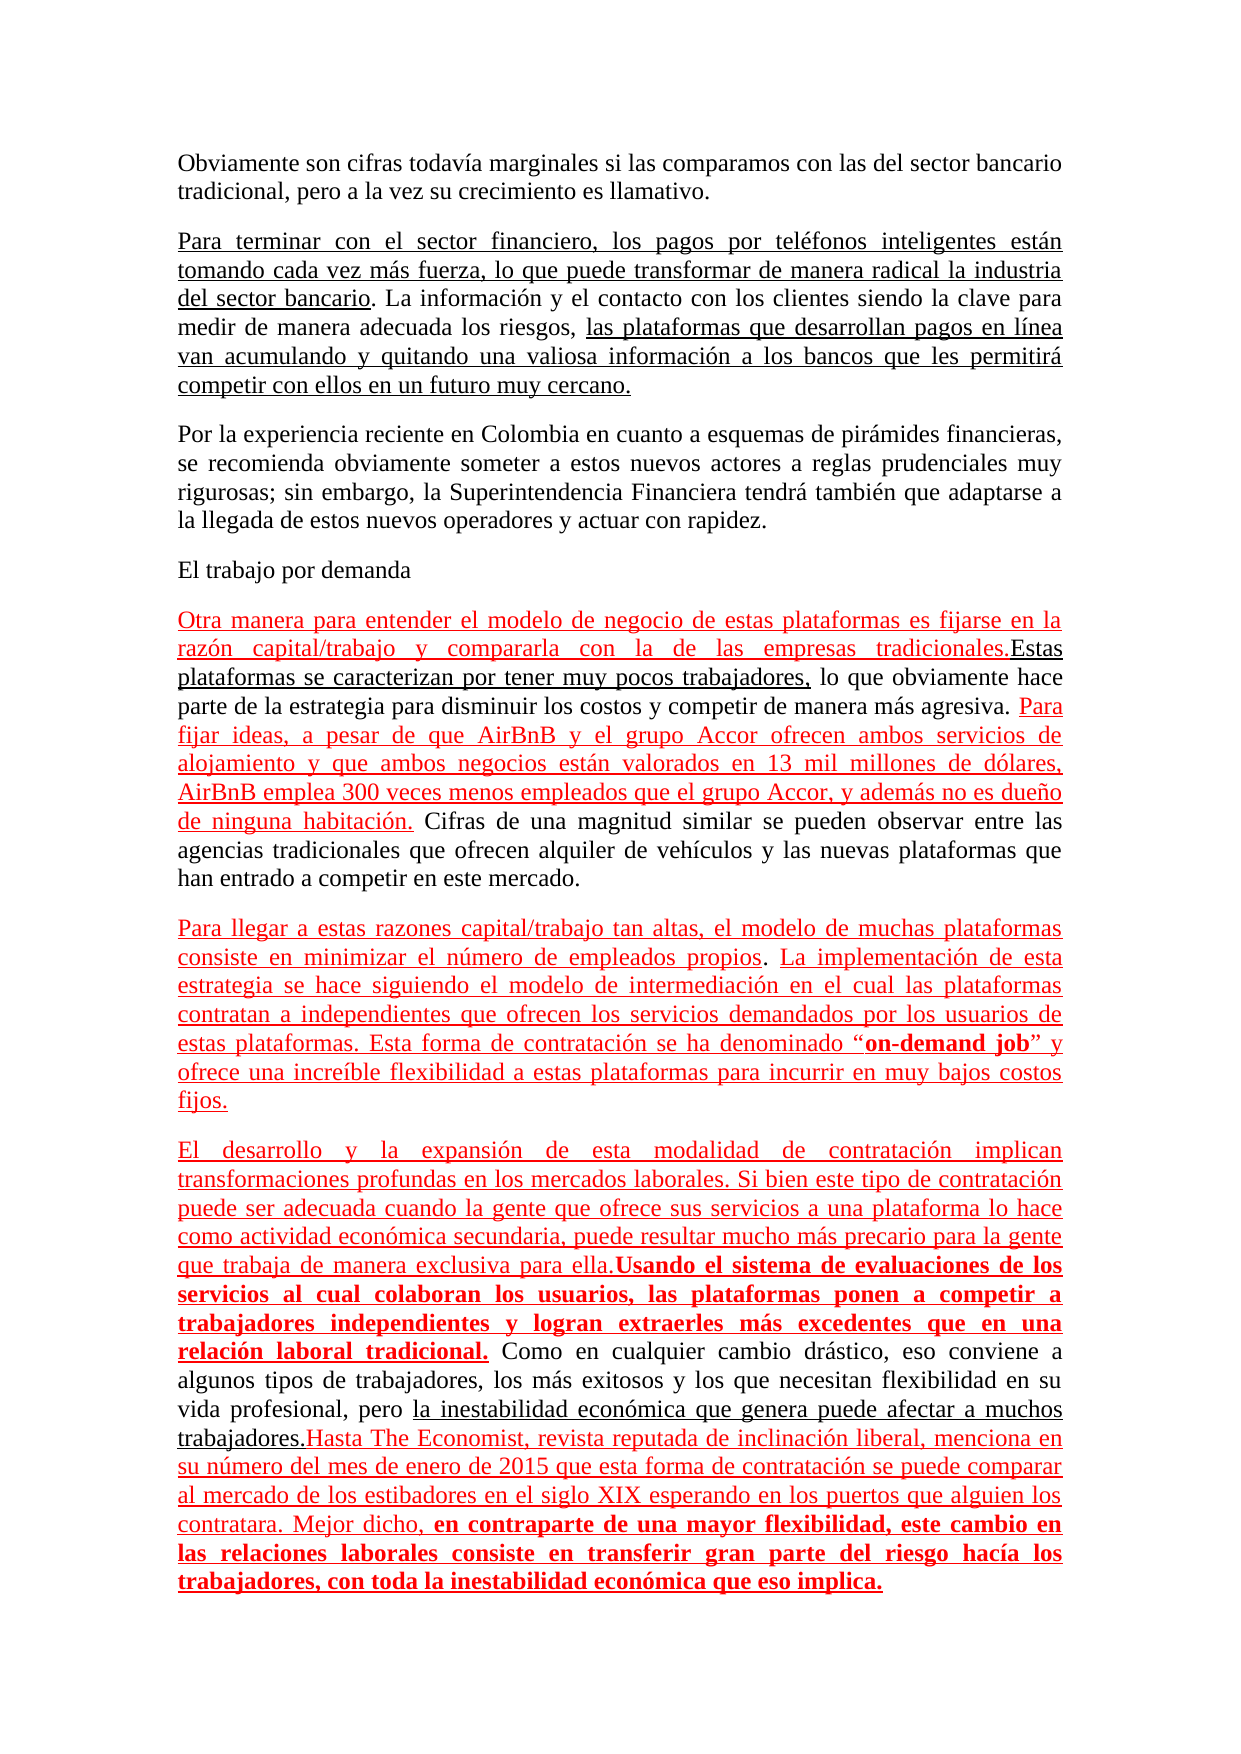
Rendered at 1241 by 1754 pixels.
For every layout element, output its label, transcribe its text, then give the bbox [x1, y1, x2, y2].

text Otra manera para entender el modelo de negocio de estas plataformas es fijarse en la razón capital/trabajo y compararla con la de las empresas tradicionales.Estas plataformas se caracterizan por tener muy pocos trabajadores, lo que obviamente hace parte de la estrategia para disminuir los costos y competir de manera más agresiva. Para fijar ideas, a pesar de que AirBnB y el grupo Accor ofrecen ambos servicios de alojamiento y que ambos negocios están valorados en 13 mil millones de dólares, AirBnB emplea 300 veces menos empleados que el grupo Accor, y además no es dueño de ninguna habitación. Cifras de una magnitud similar se pueden observar entre las agencias tradicionales que ofrecen alquiler de vehículos y las nuevas plataformas que han entrado a competir en este mercado. [177, 803, 1063, 892]
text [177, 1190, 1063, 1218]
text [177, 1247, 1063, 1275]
text Para terminar con el sector financiero, los pagos por teléfonos inteligentes están tomando cada vez más fuerza, lo que puede transformar de manera radical la industria del sector bancario. La información y el contacto con los clientes siendo la clave para medir de manera adecuada los riesgos, las plataformas que desarrollan pagos en línea van acumulando y quitando una valiosa información a los bancos que les permitirá competir con ellos en un futuro muy cercano. [177, 281, 1063, 366]
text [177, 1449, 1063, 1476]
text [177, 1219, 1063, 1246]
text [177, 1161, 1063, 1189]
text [177, 148, 1063, 205]
text El desarrollo y la expansión de esta modalidad de contratación implican transformaciones profundas en los mercados laborales. Si bien este tipo de contratación puede ser adecuada cuando la gente que ofrece sus servicios a una plataforma lo hace como actividad económica secundaria, puede resultar mucho más precario para la gente que trabaja de manera exclusiva para ella.Usando el sistema de evaluaciones de los servicios al cual colaboran los usuarios, las plataformas ponen a competir a trabajadores independientes y logran extraerles más excedentes que en una relación laboral tradicional. Como en cualquier cambio drástico, eso conviene a algunos tipos de trabajadores, los más exitosos y los que necesitan flexibilidad en su vida profesional, pero la inestabilidad económica que genera puede afectar a muchos trabajadores.Hasta The Economist, revista reputada de inclinación liberal, menciona en su número del mes de enero de 2015 que esta forma de contratación se puede comparar al mercado de los estibadores en el siglo XIX esperando en los puertos que alguien los contratara. Mejor dicho, en contraparte de una mayor flexibilidad, este cambio en las relaciones laborales consiste en transferir gran parte del riesgo hacía los trabajadores, con toda la inestabilidad económica que eso implica. [177, 1334, 1063, 1448]
text Para llegar a estas razones capital/trabajo tan altas, el modelo de muchas plataformas consiste en minimizar el número de empleados propios. La implementación de esta estrategia se hace siguiendo el modelo de intermediación en el cual las plataformas contratan a independientes que ofrecen los servicios demandados por los usuarios de estas plataformas. Esta forma de contratación se ha denominado “on-demand job” y ofrece una increíble flexibilidad a estas plataformas para incurrir en muy bajos costos fijos. [177, 939, 1063, 996]
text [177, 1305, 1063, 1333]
text Otra manera para entender el modelo de negocio de estas plataformas es fijarse en la razón capital/trabajo y compararla con la de las empresas tradicionales.Estas plataformas se caracterizan por tener muy pocos trabajadores, lo que obviamente hace parte de la estrategia para disminuir los costos y competir de manera más agresiva. Para fijar ideas, a pesar de que AirBnB y el grupo Accor ofrecen ambos servicios de alojamiento y que ambos negocios están valorados en 13 mil millones de dólares, AirBnB emplea 300 veces menos empleados que el grupo Accor, y además no es dueño de ninguna habitación. Cifras de una magnitud similar se pueden observar entre las agencias tradicionales que ofrecen alquiler de vehículos y las nuevas plataformas que han entrado a competir en este mercado. [177, 660, 1063, 745]
text Por la experiencia reciente en Colombia en cuanto a esquemas de pirámides financieras, se recomienda obviamente someter a estos nuevos actores a reglas prudenciales muy rigurosas; sin embargo, la Superintendencia Financiera tendrá también que adaptarse a la llegada de estos nuevos operadores y actuar con rapidez. [177, 419, 1063, 534]
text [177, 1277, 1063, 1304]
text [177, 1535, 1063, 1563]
text El trabajo por demanda [177, 555, 1063, 584]
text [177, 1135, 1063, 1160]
